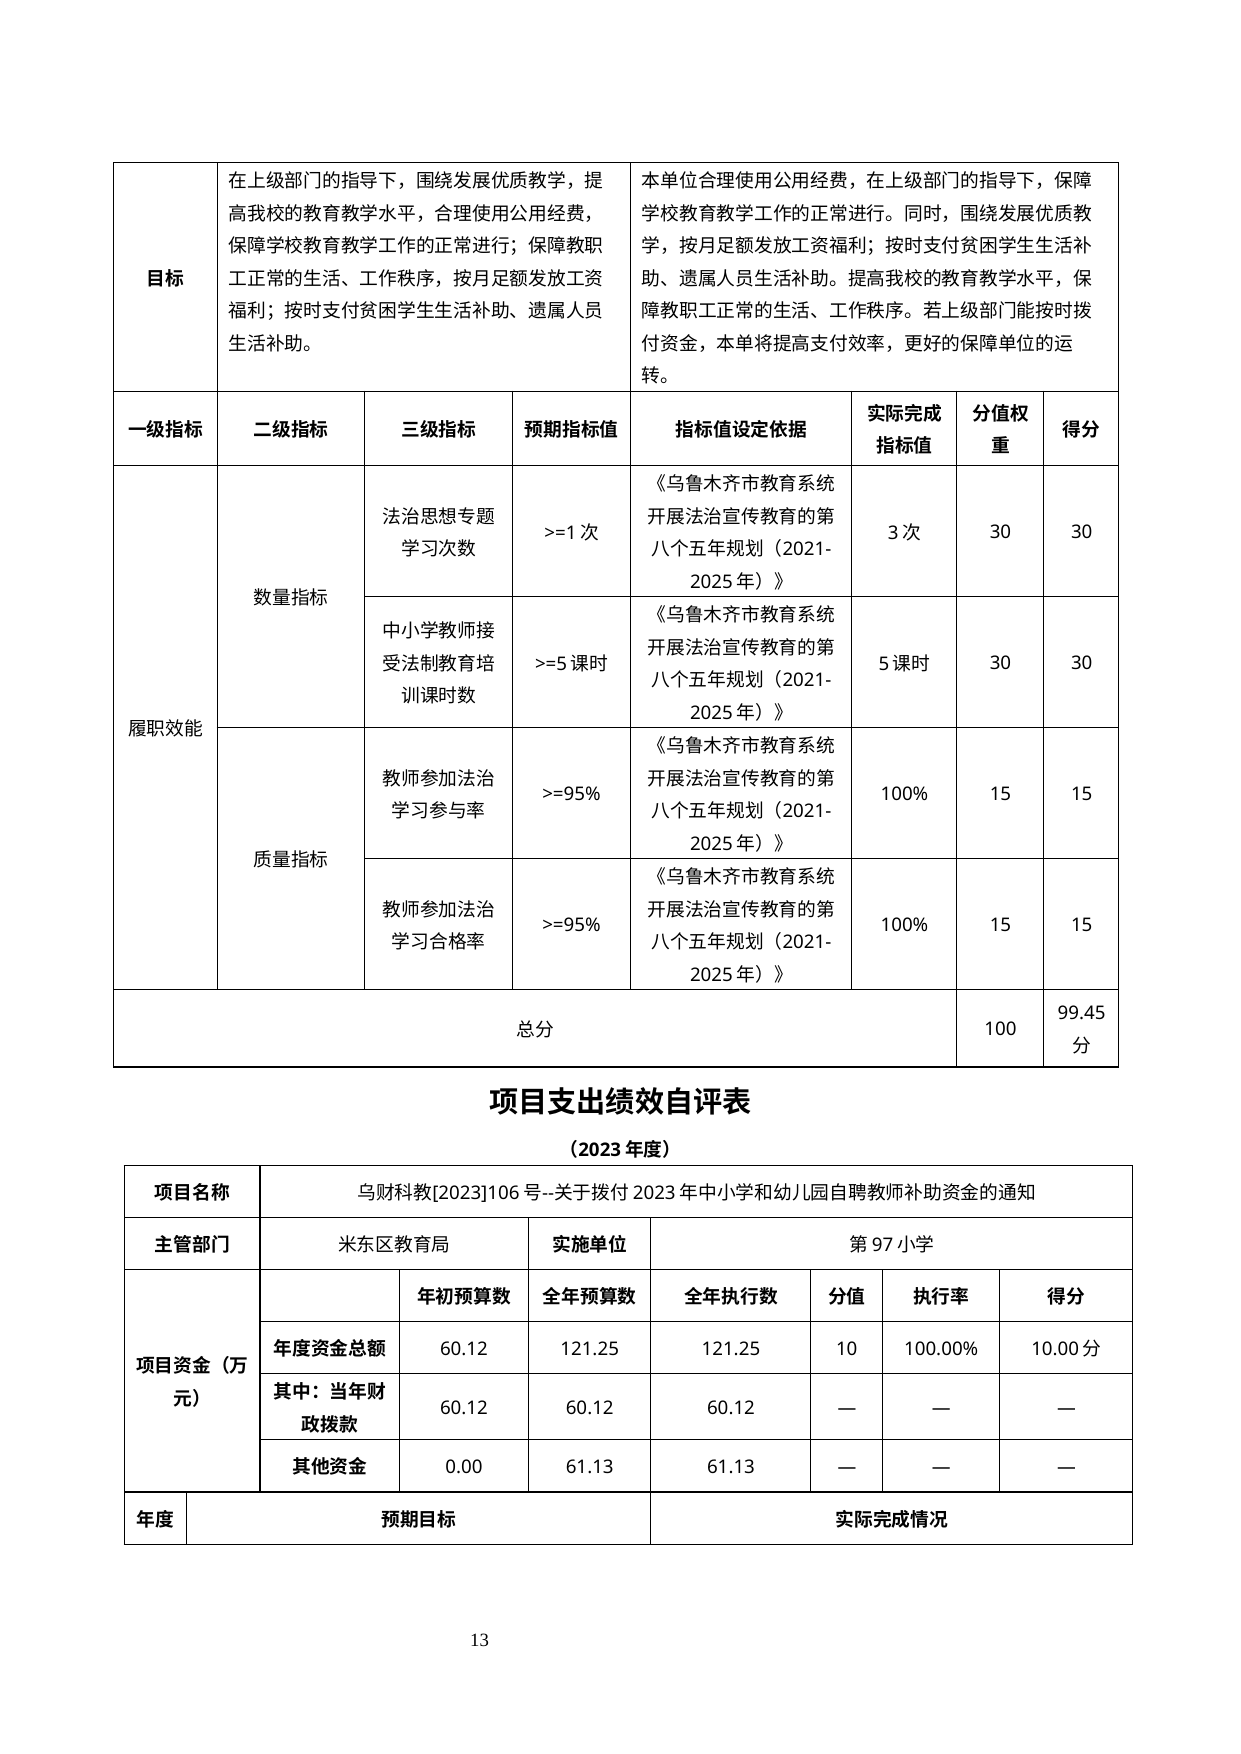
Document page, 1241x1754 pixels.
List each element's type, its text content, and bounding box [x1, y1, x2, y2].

table_cell 数量指标 [218, 466, 364, 727]
table_cell 教师参加法治学习合格率 [365, 859, 512, 989]
table_cell 在上级部门的指导下，围绕发展优质教学，提高我校的教育教学水平，合理使用公用经费，保障学校教育教学工作的正常进行；保障教职工正常的生活、工作秩序，按月足额发放工资福利；按时支付贫困学生生活补助、遗属人员生活补助。 [218, 163, 630, 391]
table_cell 年初预算数 [400, 1270, 528, 1321]
table_cell 第97小学 [651, 1218, 1132, 1269]
table_cell 100 [957, 990, 1043, 1066]
table_cell — [883, 1374, 999, 1439]
table_cell 15 [1044, 728, 1118, 858]
table_cell 总分 [114, 990, 956, 1066]
table_header 项目名称 [125, 1166, 259, 1217]
table_cell 60.12 [400, 1322, 528, 1373]
table_cell — [811, 1374, 882, 1439]
table_cell 121.25 [529, 1322, 650, 1373]
table_cell 得分 [1044, 392, 1118, 465]
table_cell — [811, 1440, 882, 1491]
table_cell 10 [811, 1322, 882, 1373]
table_cell 15 [957, 728, 1043, 858]
table_cell 其他资金 [261, 1440, 399, 1491]
table_cell 项目资金（万元） [125, 1270, 259, 1491]
table_cell 中小学教师接受法制教育培训课时数 [365, 597, 512, 727]
table_cell 预期指标值 [513, 392, 630, 465]
text 项目支出绩效自评表 [187, 1068, 1053, 1132]
table_cell 全年执行数 [651, 1270, 810, 1321]
table_header 乌财科教[2023]106号--关于拨付2023年中小学和幼儿园自聘教师补助资金的通知 [261, 1166, 1132, 1217]
table_cell 教师参加法治学习参与率 [365, 728, 512, 858]
table_cell 3次 [852, 466, 956, 596]
table_cell 《乌鲁木齐市教育系统开展法治宣传教育的第八个五年规划（2021-2025年）》 [631, 728, 851, 858]
table_cell 100.00% [883, 1322, 999, 1373]
table_cell 《乌鲁木齐市教育系统开展法治宣传教育的第八个五年规划（2021-2025年）》 [631, 597, 851, 727]
table_cell >=95% [513, 859, 630, 989]
table_cell >=95% [513, 728, 630, 858]
table_cell 年度总体目标 [114, 163, 217, 391]
table_cell 分值 [811, 1270, 882, 1321]
table_cell 实施单位 [529, 1218, 650, 1269]
table_cell 年度总体目标 [125, 1493, 186, 1543]
table_cell 实际完成情况 [651, 1493, 1132, 1543]
table_cell 30 [1044, 466, 1118, 596]
table_cell 121.25 [651, 1322, 810, 1373]
table_cell 30 [957, 466, 1043, 596]
table_cell 主管部门 [125, 1218, 259, 1269]
table_cell 预期目标 [187, 1493, 650, 1543]
table_cell 质量指标 [218, 728, 364, 989]
table_cell 100% [852, 728, 956, 858]
table_cell 30 [957, 597, 1043, 727]
table_cell 15 [1044, 859, 1118, 989]
table_cell >=1次 [513, 466, 630, 596]
table_cell 年度资金总额 [261, 1322, 399, 1373]
table_cell 其中：当年财政拨款 [261, 1374, 399, 1439]
table_cell 法治思想专题学习次数 [365, 466, 512, 596]
table_cell 《乌鲁木齐市教育系统开展法治宣传教育的第八个五年规划（2021-2025年）》 [631, 466, 851, 596]
table_cell 得分 [1000, 1270, 1132, 1321]
table_cell 15 [957, 859, 1043, 989]
table_cell — [883, 1440, 999, 1491]
table_cell 一级指标 [114, 392, 217, 465]
table_cell 61.13 [529, 1440, 650, 1491]
text （2023年度） [187, 1132, 1053, 1165]
table_cell 5课时 [852, 597, 956, 727]
table_cell — [1000, 1440, 1132, 1491]
table_cell 三级指标 [365, 392, 512, 465]
table_cell 二级指标 [218, 392, 364, 465]
table_cell 30 [1044, 597, 1118, 727]
table_cell 10.00分 [1000, 1322, 1132, 1373]
table_cell 履职效能 [114, 466, 217, 989]
table_cell [261, 1270, 399, 1321]
table_cell 60.12 [529, 1374, 650, 1439]
table_cell 米东区教育局 [261, 1218, 528, 1269]
table_cell 0.00 [400, 1440, 528, 1491]
table_cell 全年预算数 [529, 1270, 650, 1321]
table_cell 《乌鲁木齐市教育系统开展法治宣传教育的第八个五年规划（2021-2025年）》 [631, 859, 851, 989]
table_cell 100% [852, 859, 956, 989]
table_cell 实际完成指标值 [852, 392, 956, 465]
table_cell >=5课时 [513, 597, 630, 727]
table_cell 61.13 [651, 1440, 810, 1491]
table_cell — [1000, 1374, 1132, 1439]
table_cell 执行率 [883, 1270, 999, 1321]
table_cell 60.12 [400, 1374, 528, 1439]
table_cell 60.12 [651, 1374, 810, 1439]
table_cell 本单位合理使用公用经费，在上级部门的指导下，保障学校教育教学工作的正常进行。同时，围绕发展优质教学，按月足额发放工资福利；按时支付贫困学生生活补助、遗属人员生活补助。提高我校的教育教学水平，保障教职工正常的生活、工作秩序。若上级部门能按时拨付资金，本单将提高支付效率，更好的保障单位的运转。 [631, 163, 1118, 391]
table_cell 分值权重 [957, 392, 1043, 465]
table_cell 指标值设定依据 [631, 392, 851, 465]
table_cell 99.45分 [1044, 990, 1118, 1066]
